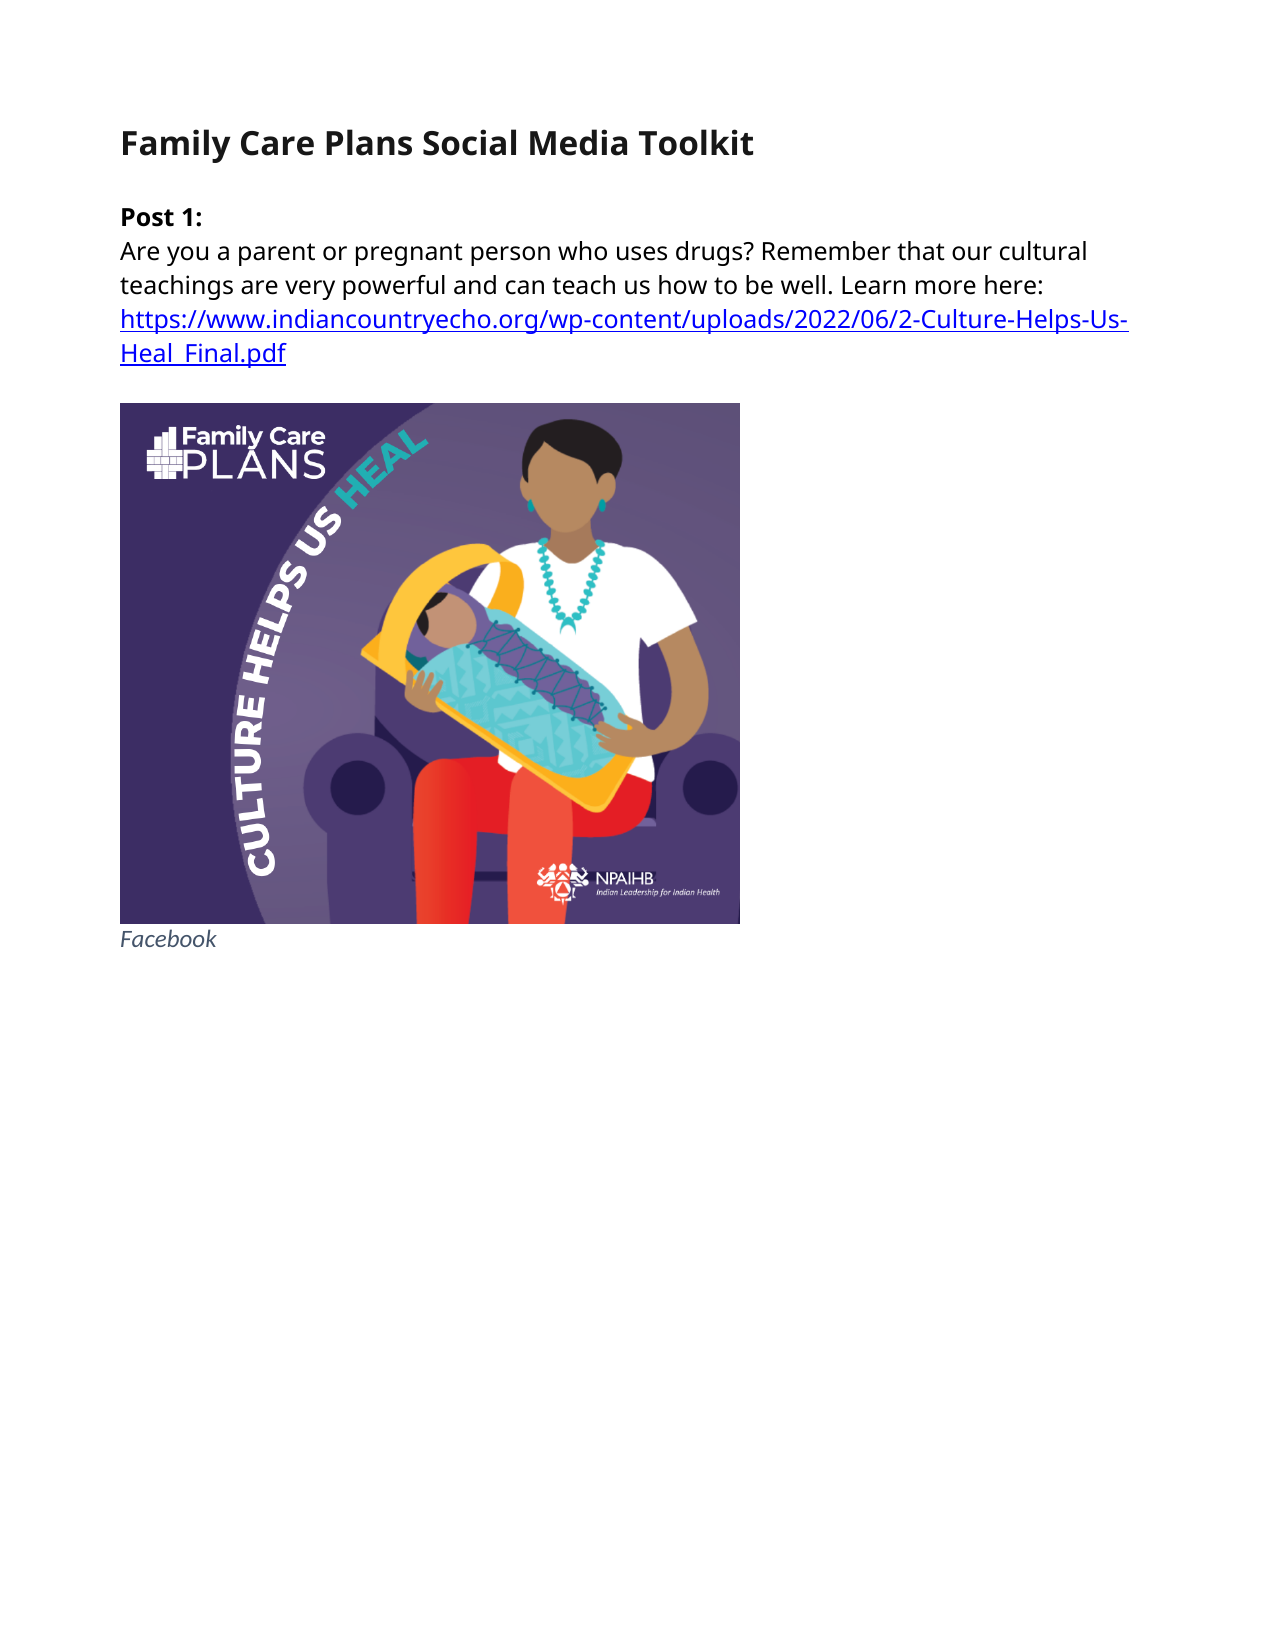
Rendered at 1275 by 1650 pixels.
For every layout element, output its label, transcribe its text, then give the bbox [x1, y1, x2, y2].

text Post 1: [120, 199, 1155, 233]
picture [120, 403, 740, 924]
text Family Care Plans Social Media Toolkit [120, 120, 1155, 165]
text Facebook [120, 923, 1155, 954]
text Are you a parent or pregnant person who uses drugs? Remember that our cultural teachings are very powerful and can teach us how to be well. Learn more here: https://www.indiancountryecho.org/wp-content/uploads/2022/06/2-Culture-Helps-Us-Heal_Final.pdf [120, 233, 1155, 370]
